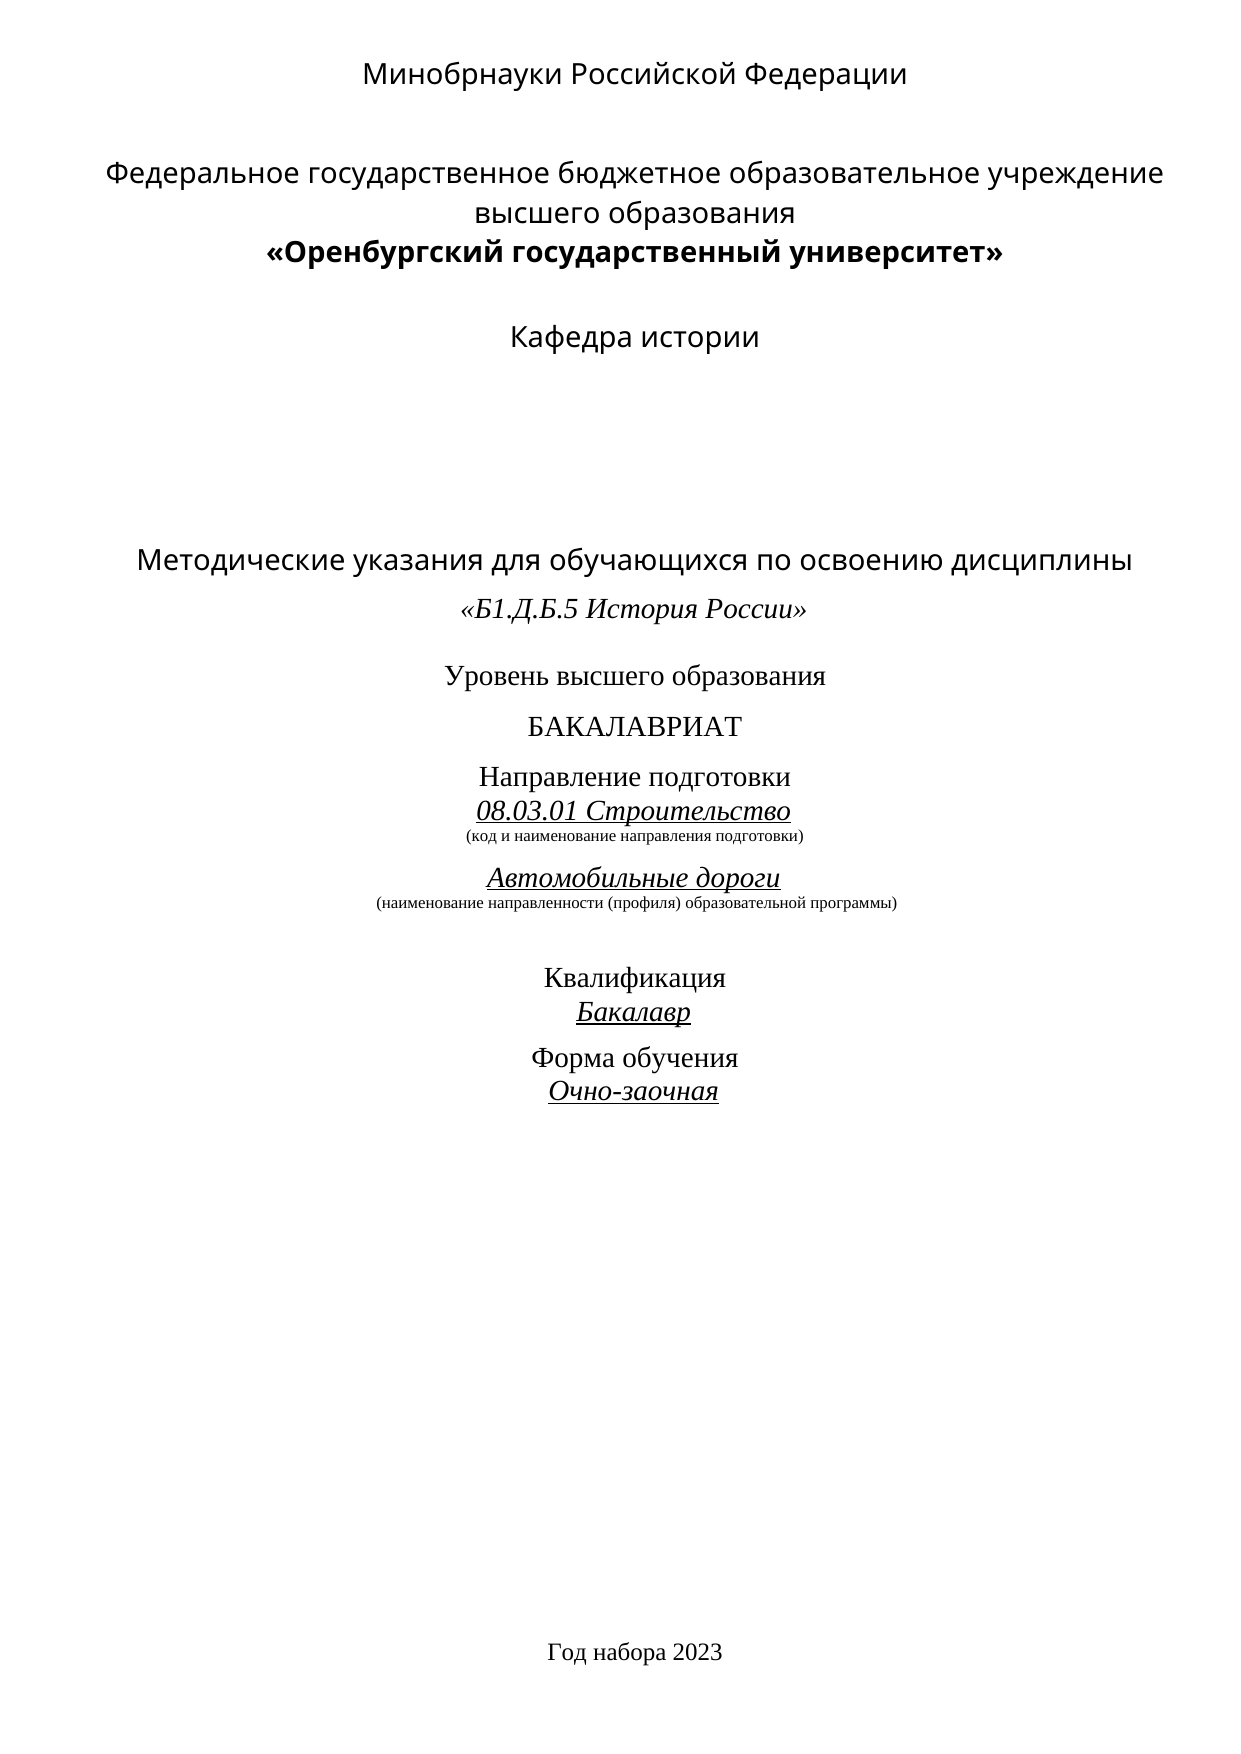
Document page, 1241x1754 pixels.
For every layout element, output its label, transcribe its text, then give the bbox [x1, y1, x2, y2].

text Автомобильные дороги [88, 860, 1181, 893]
text (код и наименование направления подготовки) [88, 826, 1181, 860]
text Квалификация [88, 960, 1181, 994]
text 08.03.01 Строительство [88, 793, 1181, 826]
text Форма обучения [88, 1040, 1181, 1073]
text «Оренбургский государственный университет» [88, 232, 1181, 271]
text БАКАЛАВРИАТ [88, 709, 1181, 742]
text Очно-заочная [88, 1073, 1181, 1107]
text Методические указания для обучающихся по освоению дисциплины [88, 539, 1181, 579]
text (наименование направленности (профиля) образовательной программы) [88, 893, 1181, 927]
text Год набора 2023 [88, 1637, 1181, 1666]
text высшего образования [88, 192, 1181, 232]
text Уровень высшего образования [88, 658, 1181, 692]
text Федеральное государственное бюджетное образовательное учреждение [88, 152, 1181, 192]
text «Б1.Д.Б.5 История России» [88, 591, 1181, 625]
text Направление подготовки [88, 759, 1181, 793]
text Бакалавр [88, 994, 1181, 1027]
text Минобрнауки Российской Федерации [88, 53, 1181, 93]
text Кафедра истории [88, 317, 1181, 356]
